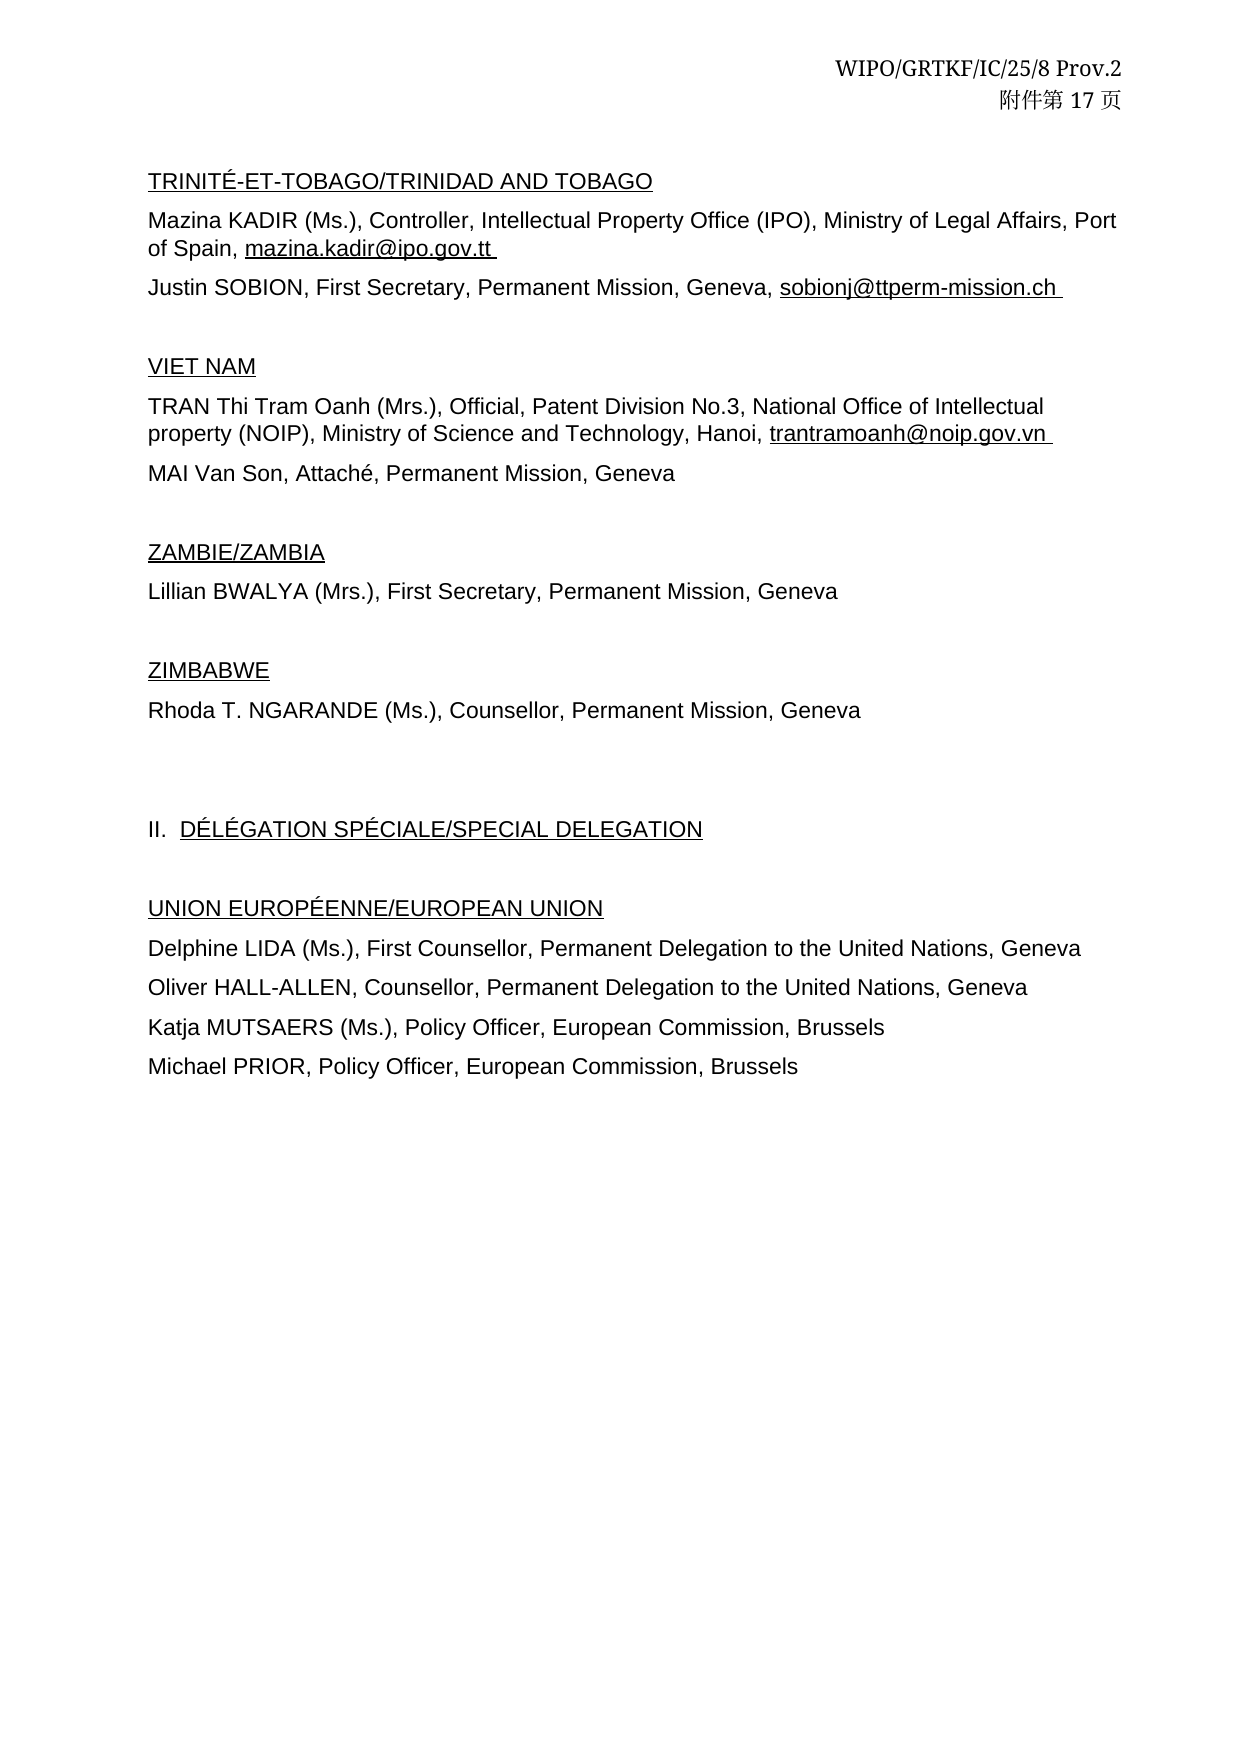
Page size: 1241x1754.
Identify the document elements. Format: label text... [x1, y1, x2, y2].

text MAI Van Son, Attaché, Permanent Mission, Geneva [148, 459, 1122, 486]
text Oliver HALL-ALLEN, Counsellor, Permanent Delegation to the United Nations, [148, 973, 1122, 1001]
text Delphine LIDA (Ms.), First Counsellor, Permanent Delegation to the United Nations, [148, 934, 1122, 961]
text VIET [148, 353, 1122, 380]
text Rhoda T. NGARANDE (Ms.), Counsellor, Permanent , [148, 696, 1122, 723]
text Michael PRIOR, Policy Officer, European Commission, [148, 1053, 1122, 1080]
text TRAN Thi Tram Oanh (Mrs.), Official, Patent Division No.3, National Office of Intellectual property (NOIP), Ministry of Science and Technology, , trantramoanh@noip.gov.vn [148, 392, 1122, 446]
text II. DÉlÉgation SpÉciale/Special Delegation [148, 815, 1122, 842]
text Mazina KADIR (Ms.), Controller, Intellectual Property Office (IPO), Ministry of Legal Affairs, , mazina.kadir@ipo.gov.tt [148, 207, 1122, 261]
text Justin SOBION, First Secretary, Permanent Mission, , sobionj@ttperm-mission.ch [148, 273, 1122, 301]
text Lillian BWALYA (Mrs.), First Secretary, Permanent , [148, 578, 1122, 605]
text Katja MUTSAERS (Ms.), Policy Officer, European Commission, [148, 1013, 1122, 1040]
text UNION EUROPÉENNE/EUROPEAN UNION [148, 894, 1122, 921]
text TRINITÉ-ET-TOBAGO/TRINIDAD AND [148, 167, 1122, 194]
text ZAMBIE/ZAMBIA [148, 538, 1122, 565]
